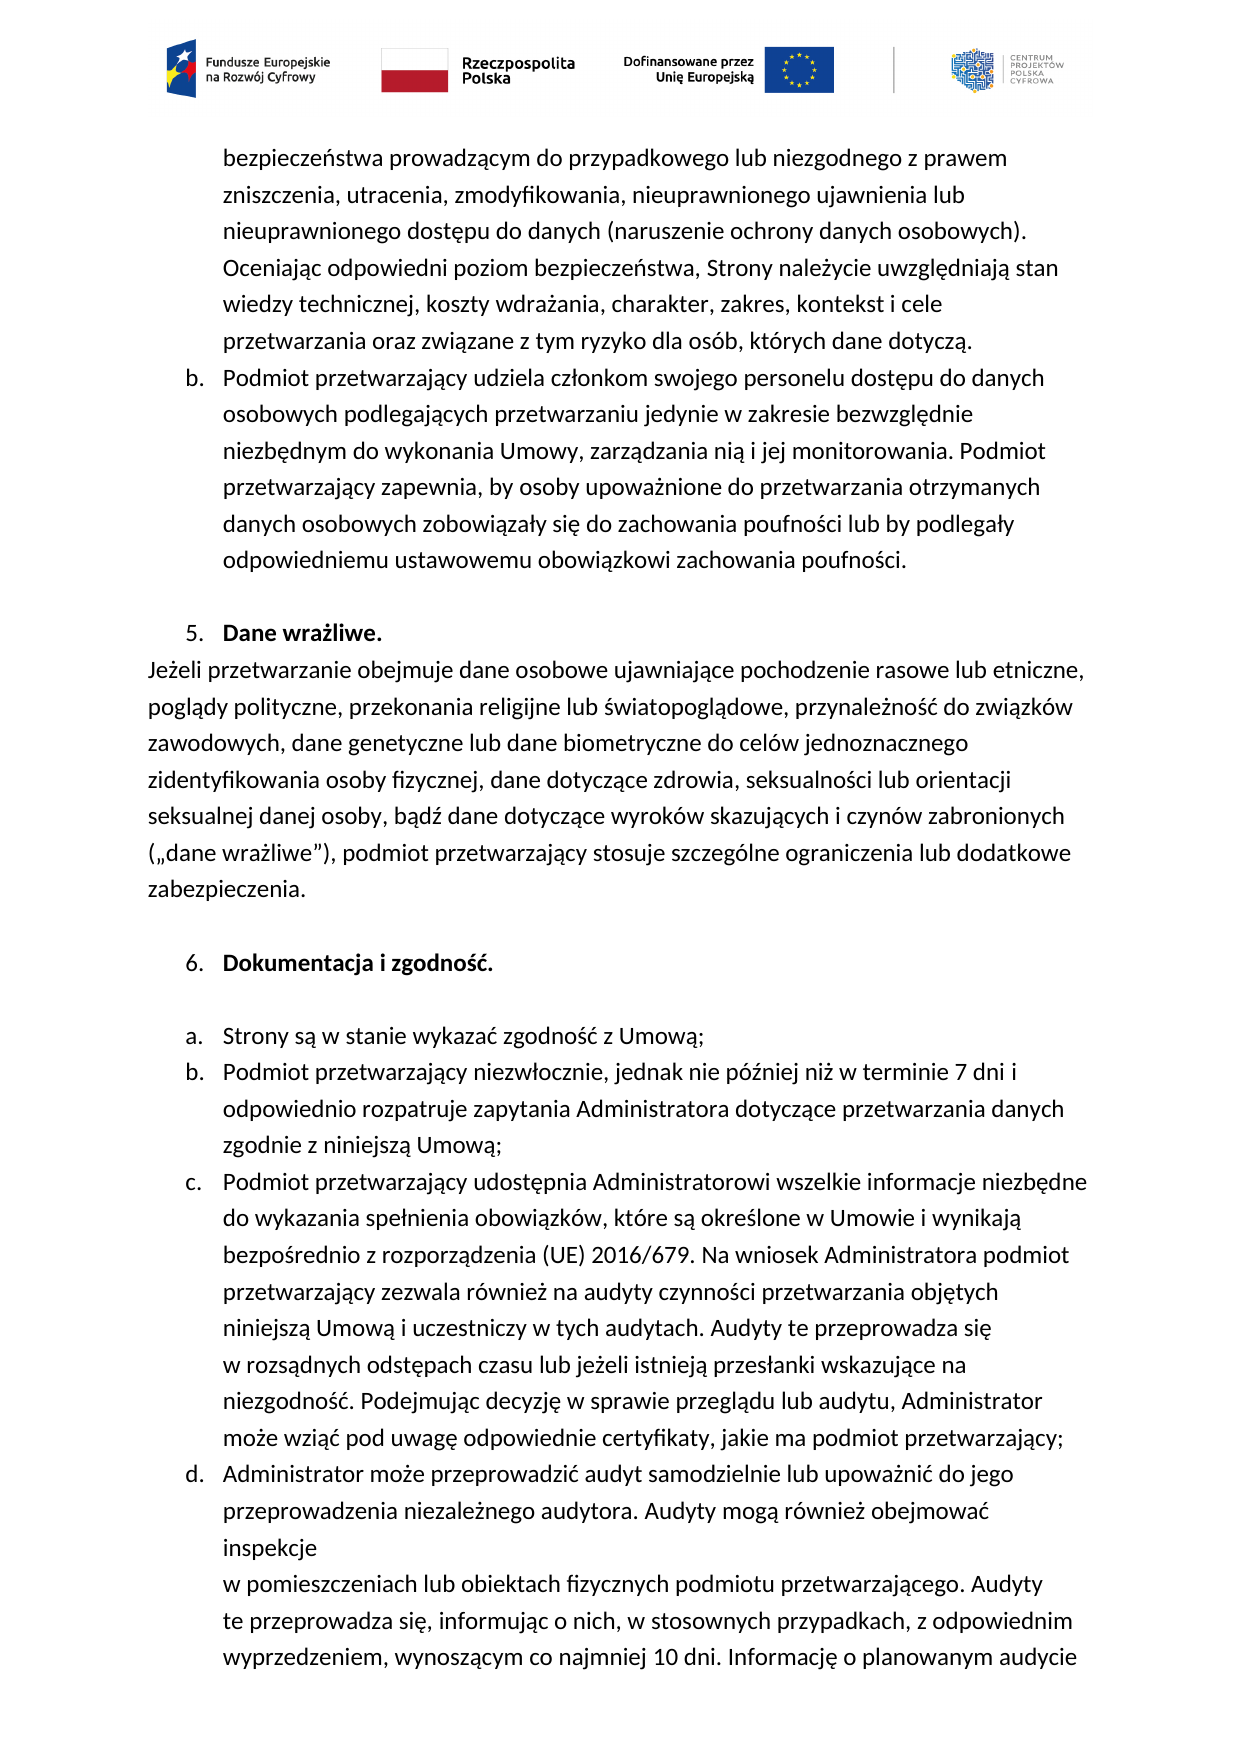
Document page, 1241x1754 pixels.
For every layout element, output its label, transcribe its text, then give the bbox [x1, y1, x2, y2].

list Podmiot przetwarzający udziela członkom swojego personelu dostępu do danych osobowych podlegających przetwarzaniu jedynie w zakresie bezwzględnie niezbędnym do wykonania Umowy, zarządzania nią i jej monitorowania. Podmiot przetwarzający zapewnia, by osoby upoważnione do przetwarzania otrzymanych danych osobowych zobowiązały się do zachowania poufności lub by podlegały odpowiedniemu ustawowemu obowiązkowi zachowania poufności. [185, 362, 1092, 575]
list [185, 142, 1092, 356]
text Jeżeli przetwarzanie obejmuje dane osobowe ujawniające pochodzenie rasowe lub etniczne, poglądy polityczne, przekonania religijne lub światopoglądowe, przynależność do związków zawodowych, dane genetyczne lub dane biometryczne do celów jednoznacznego zidentyfikowania osoby fizycznej, dane dotyczące zdrowia, seksualności lub orientacji seksualnej danej osoby, bądź dane dotyczące wyroków skazujących i czynów zabronionych („dane wrażliwe”), podmiot przetwarzający stosuje szczególne ograniczenia lub dodatkowe zabezpieczenia. [148, 654, 1092, 904]
list Dane wrażliwe. [185, 618, 1092, 648]
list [185, 1458, 1092, 1672]
list Strony są w stanie wykazać zgodność z Umową; [185, 1020, 1092, 1050]
picture [147, 19, 1093, 117]
list Podmiot przetwarzający niezwłocznie, jednak nie później niż w terminie 7 dni i odpowiednio rozpatruje zapytania Administratora dotyczące przetwarzania danych zgodnie z niniejszą Umową; [185, 1056, 1092, 1160]
list Podmiot przetwarzający udostępnia Administratorowi wszelkie informacje niezbędne do wykazania spełnienia obowiązków, które są określone w Umowie i wynikają bezpośrednio z rozporządzenia (UE) 2016/679. Na wniosek Administratora podmiot przetwarzający zezwala również na audyty czynności przetwarzania objętych niniejszą Umową i uczestniczy w tych audytach. Audyty te przeprowadza się w rozsądnych odstępach czasu lub jeżeli istnieją przesłanki wskazujące na niezgodność. Podejmując decyzję w sprawie przeglądu lub audytu, Administrator może wziąć pod uwagę odpowiednie certyfikaty, jakie ma podmiot przetwarzający; [185, 1166, 1092, 1452]
list Dokumentacja i zgodność. [185, 947, 1092, 977]
